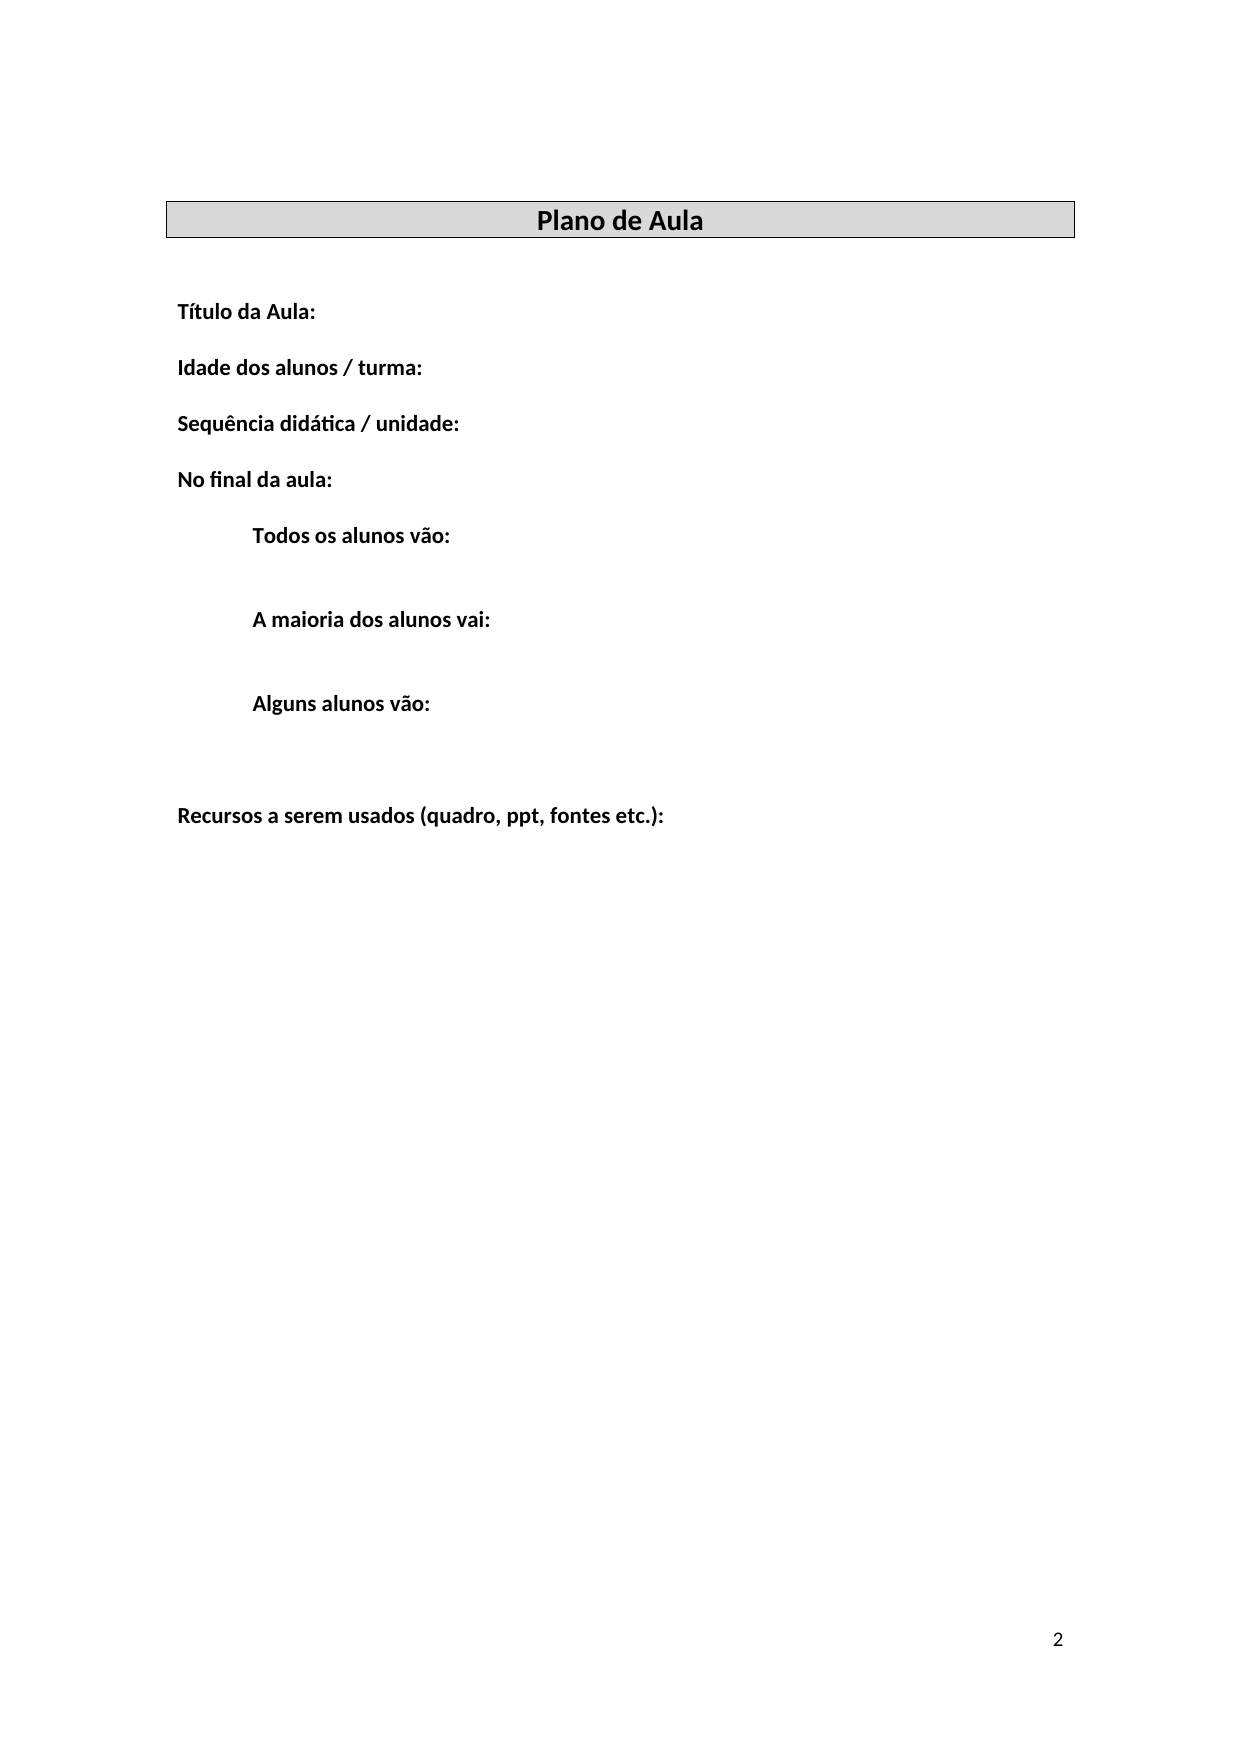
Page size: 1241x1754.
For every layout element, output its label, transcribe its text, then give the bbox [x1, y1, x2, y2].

text A maioria dos alunos vai: [252, 606, 1063, 633]
text Título da Aula: [177, 297, 1063, 325]
text Sequência didática / unidade: [177, 409, 1063, 437]
text Todos os alunos vão: [252, 521, 1063, 549]
text Recursos a serem usados (quadro, ppt, fontes etc.): [177, 802, 1063, 830]
table_header Plano de Aula [167, 202, 1074, 237]
text Alguns alunos vão: [252, 689, 1063, 718]
text Idade dos alunos / turma: [177, 353, 1063, 381]
text No final da aula: [177, 465, 1063, 493]
